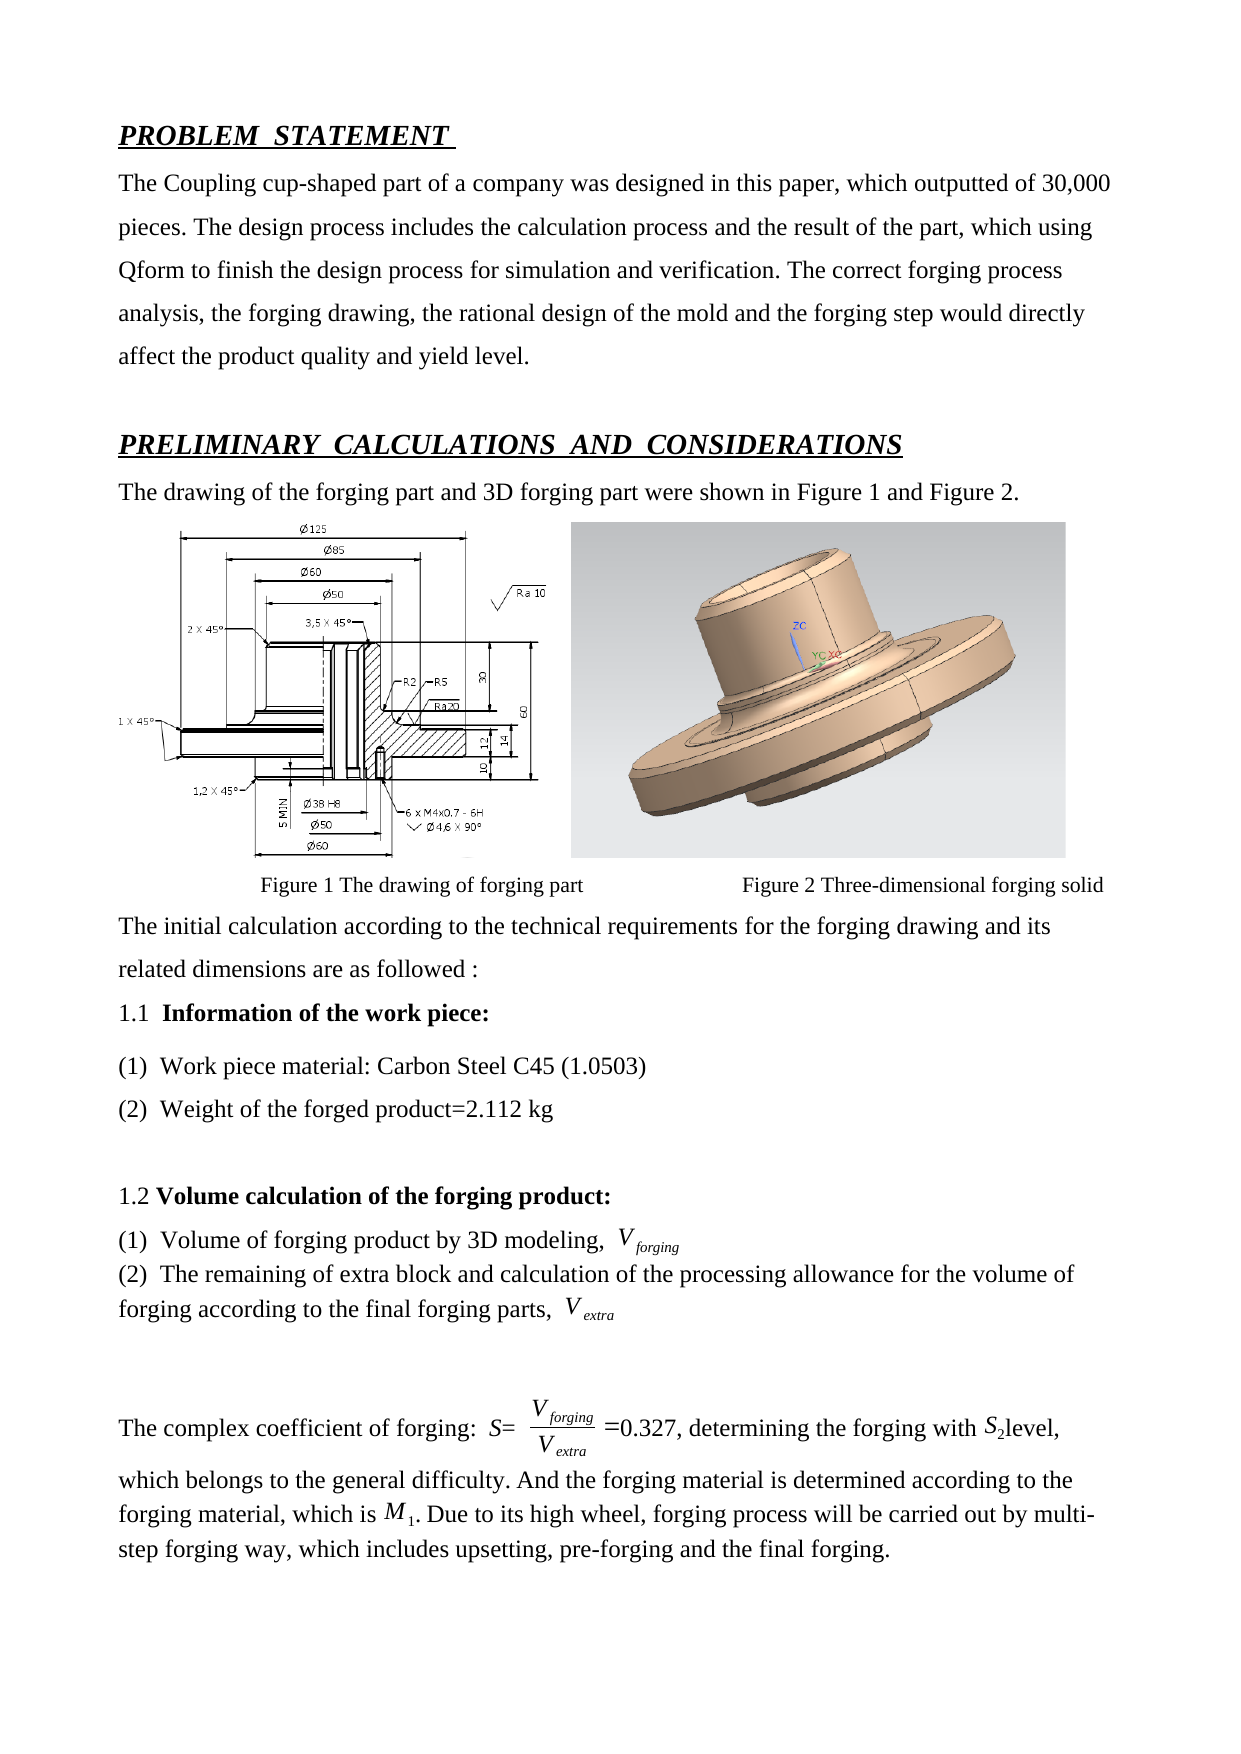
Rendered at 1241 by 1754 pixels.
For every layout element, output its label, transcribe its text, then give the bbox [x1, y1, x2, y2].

text The drawing of the forging part and 3D forging part were shown in Figure 1 and Figure 2. [118, 477, 1122, 506]
text PROBLEM STATEMENT [118, 118, 1122, 152]
text The complex coefficient of forging: S= =0.327, determining the forging with level, which belongs to the general difficulty. And the forging material is determined according to the forging material, which is . Due to its high wheel, forging process will be carried out by multi-step forging way, which includes upsetting, pre-forging and the final forging. [118, 1394, 1122, 1563]
text The Coupling cup-shaped part of a company was designed in this paper, which outputted of 30,000 pieces. The design process includes the calculation process and the result of the part, which using Qform to finish the design process for simulation and verification. The correct forging process analysis, the forging drawing, the rational design of the mold and the forging step would directly affect the product quality and yield level. [118, 168, 1122, 370]
text The initial calculation according to the technical requirements for the forging drawing and its related dimensions are as followed : [118, 911, 1122, 983]
list Information of the work piece: [118, 998, 1122, 1026]
text (1) Work piece material: Carbon Steel C45 (1.0503) [118, 1051, 1122, 1080]
text PRELIMINARY CALCULATIONS AND CONSIDERATIONS [118, 427, 1122, 461]
text (1) Volume of forging product by 3D modeling, [118, 1224, 1122, 1255]
text (2) The remaining of extra block and calculation of the processing allowance for the volume of forging according to the final forging parts, [118, 1259, 1122, 1324]
text (2) Weight of the forged product=2.112 kg [118, 1094, 1122, 1123]
text 1.2 Volume calculation of the forging product: [118, 1181, 1122, 1209]
text Figure 1 The drawing of forging part Figure 2 Three-dimensional forging solid [118, 872, 1122, 897]
picture [571, 522, 1066, 858]
picture [118, 520, 553, 858]
